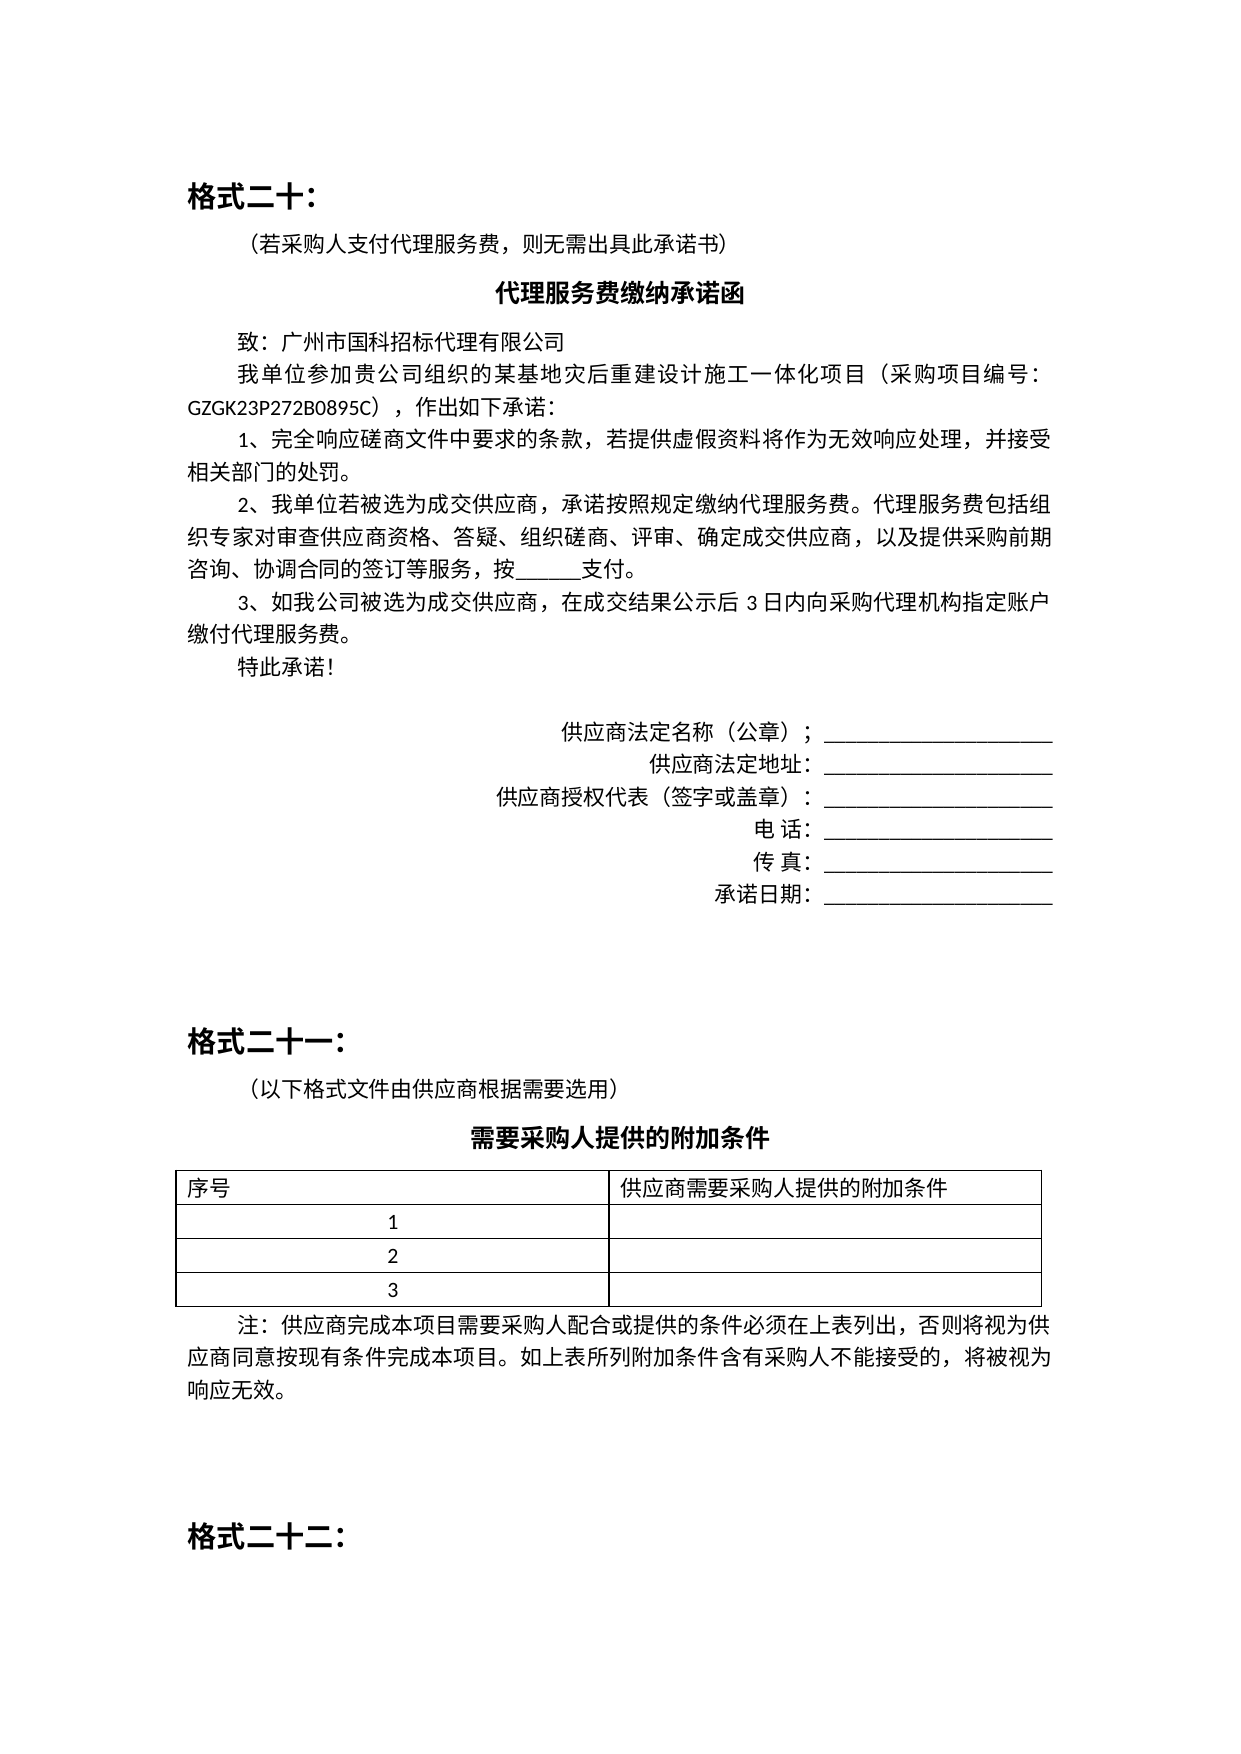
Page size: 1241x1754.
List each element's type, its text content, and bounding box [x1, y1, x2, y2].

text 需要采购人提供的附加条件 [187, 1104, 1053, 1169]
text 注：供应商完成本项目需要采购人配合或提供的条件必须在上表列出，否则将视为供应商同意按现有条件完成本项目。如上表所列附加条件含有采购人不能接受的，将被视为响应无效。 [187, 1307, 1053, 1405]
text 格式二十： [187, 162, 1053, 227]
text 电 话：_____________________ [187, 812, 1053, 844]
text 1、完全响应磋商文件中要求的条款，若提供虚假资料将作为无效响应处理，并接受相关部门的处罚。 [187, 422, 1053, 487]
text 承诺日期：_____________________ [187, 877, 1053, 909]
text 供应商法定地址：_____________________ [187, 747, 1053, 779]
table_cell 1 [177, 1205, 608, 1238]
table_cell [610, 1239, 1041, 1272]
text 特此承诺！ [187, 649, 1053, 682]
text 供应商法定名称（公章）；_____________________ [187, 714, 1053, 747]
text 代理服务费缴纳承诺函 [187, 259, 1053, 324]
text 格式二十一： [187, 1007, 1053, 1072]
table_header 序号 [177, 1171, 608, 1203]
text 供应商授权代表（签字或盖章）：_____________________ [187, 779, 1053, 812]
text （若采购人支付代理服务费，则无需出具此承诺书） [187, 227, 1053, 259]
text （以下格式文件由供应商根据需要选用） [187, 1072, 1053, 1104]
table_cell [610, 1273, 1041, 1306]
table_cell 3 [177, 1273, 608, 1306]
text 致：广州市国科招标代理有限公司 [187, 324, 1053, 357]
table_cell 2 [177, 1239, 608, 1272]
text 格式二十二： [187, 1502, 1053, 1567]
text 传 真：_____________________ [187, 844, 1053, 877]
text 3、如我公司被选为成交供应商，在成交结果公示后3日内向采购代理机构指定账户缴付代理服务费。 [187, 584, 1053, 649]
table_cell [610, 1205, 1041, 1238]
text 我单位参加贵公司组织的某基地灾后重建设计施工一体化项目（采购项目编号：GZGK23P272B0895C），作出如下承诺： [187, 357, 1053, 422]
table_header 供应商需要采购人提供的附加条件 [610, 1171, 1041, 1203]
text 2、我单位若被选为成交供应商，承诺按照规定缴纳代理服务费。代理服务费包括组织专家对审查供应商资格、答疑、组织磋商、评审、确定成交供应商，以及提供采购前期咨询、协调合同的签订等服务，按______支付。 [187, 487, 1053, 584]
